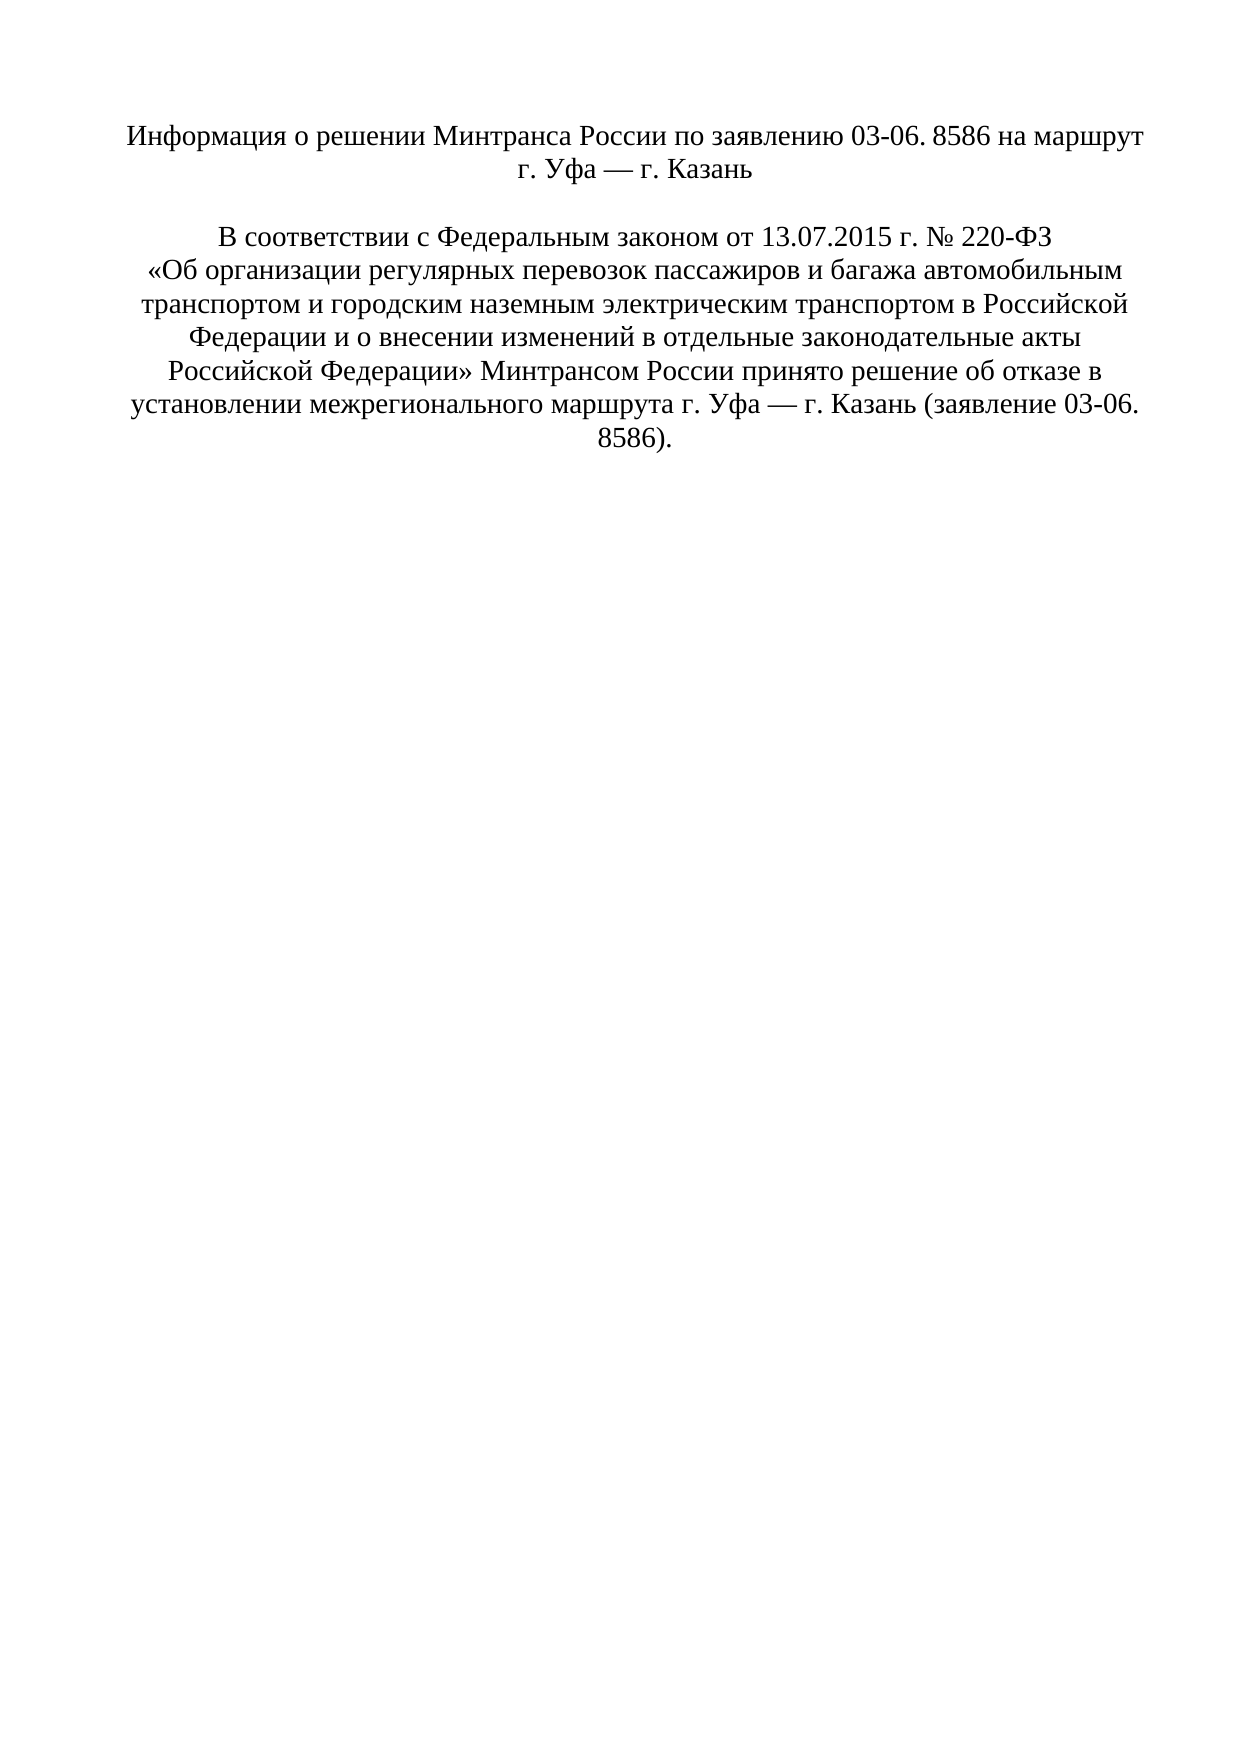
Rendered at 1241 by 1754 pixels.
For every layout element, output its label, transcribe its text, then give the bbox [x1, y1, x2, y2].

text В соответствии с Федеральным законом от 13.07.2015 г. № 220-ФЗ «Об организации регулярных перевозок пассажиров и багажа автомобильным транспортом и городским наземным электрическим транспортом в Российской Федерации и о внесении изменений в отдельные законодательные акты Российской Федерации» Минтрансом России принято решение об отказе в установлении межрегионального маршрута г. Уфа — г. Казань (заявление 03-06. 8586). [118, 219, 1152, 453]
text Информация о решении Минтранса России по заявлению 03-06. 8586 на маршрут г. Уфа — г. Казань [118, 118, 1152, 185]
